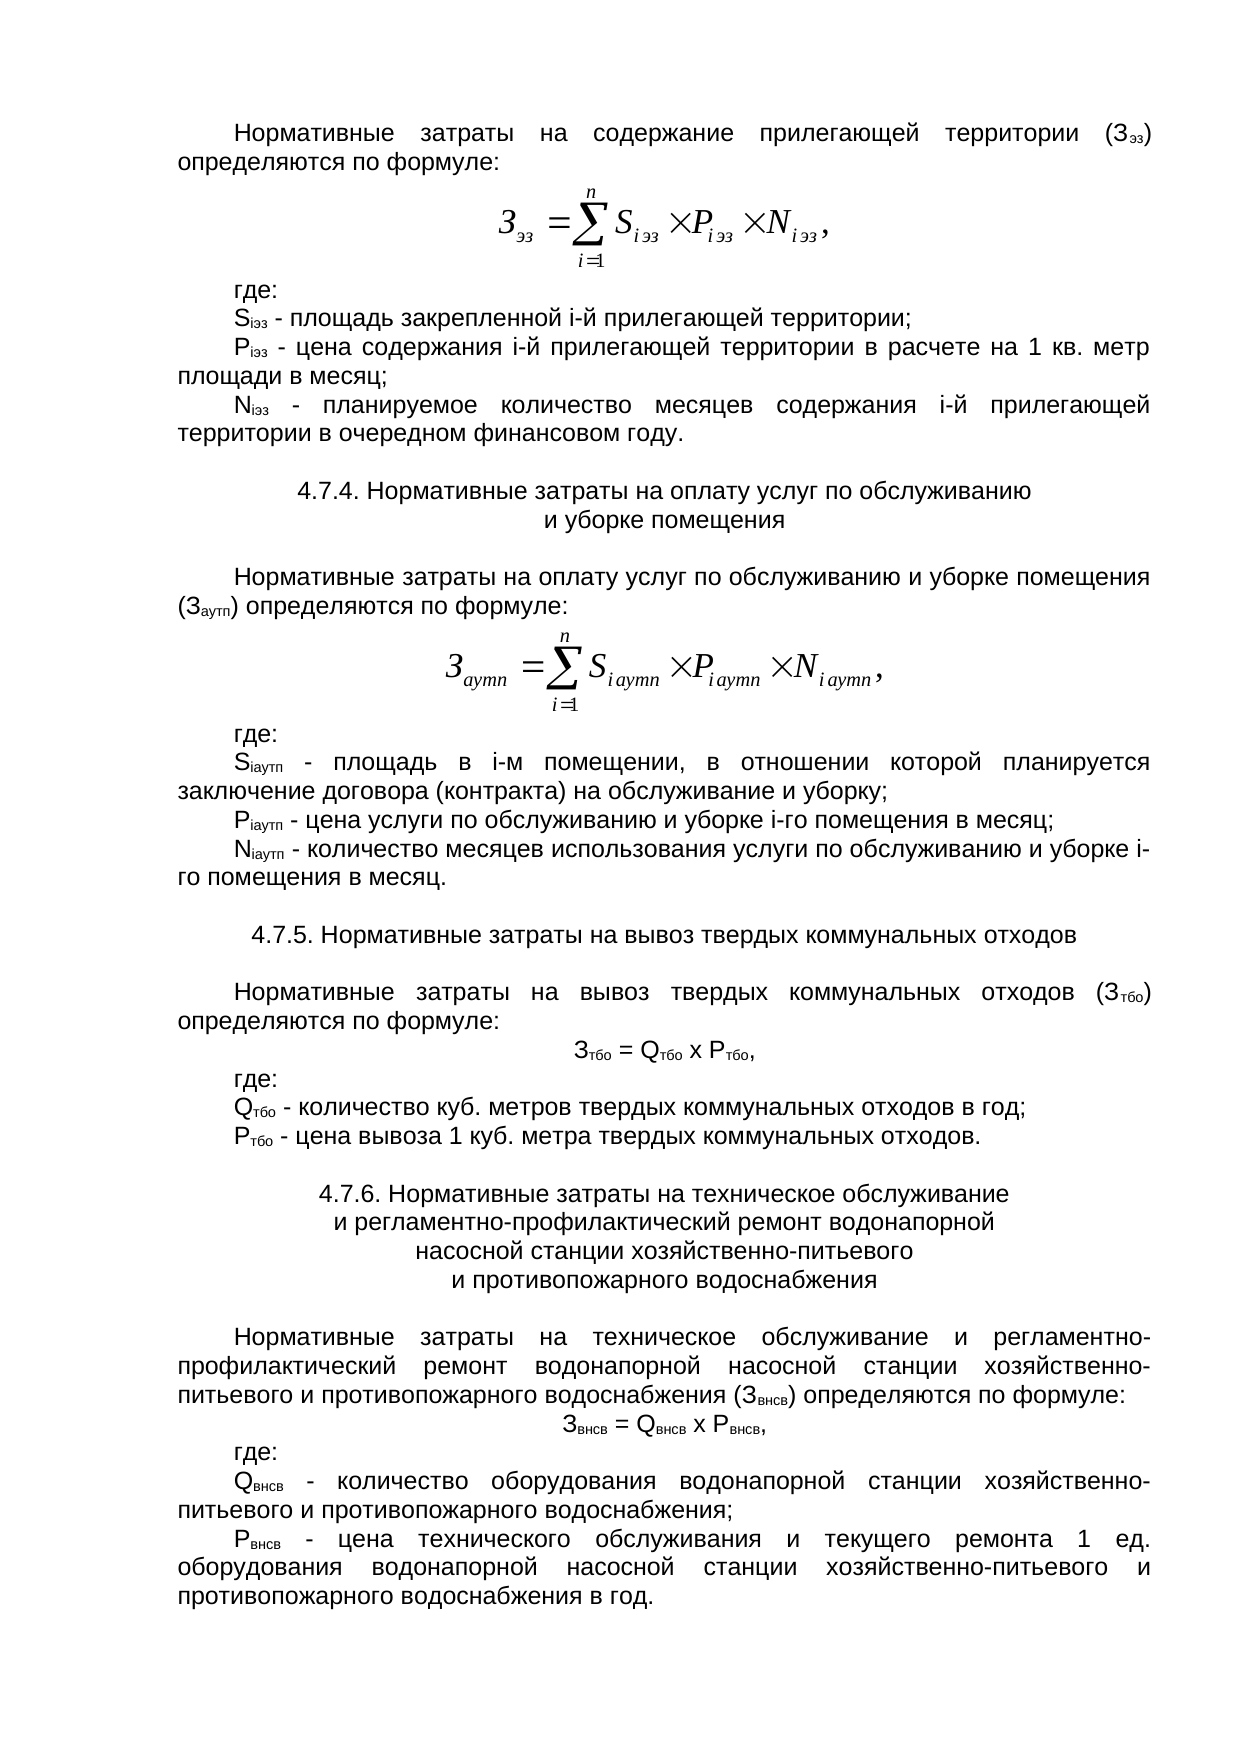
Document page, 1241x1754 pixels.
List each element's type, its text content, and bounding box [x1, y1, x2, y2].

text Pтбо - цена вывоза 1 куб. метра твердых коммунальных отходов. [177, 1121, 1152, 1150]
text Нормативные затраты на техническое обслуживание и регламентно-профилактический ремонт водонапорной насосной станции хозяйственно-питьевого и противопожарного водоснабжения (Звнсв) определяются по формуле: [177, 1322, 1152, 1408]
text Niэз - планируемое количество месяцев содержания i-й прилегающей территории в очередном финансовом году. [177, 389, 1152, 447]
text Pвнсв - цена технического обслуживания и текущего ремонта 1 ед. оборудования водонапорной насосной станции хозяйственно-питьевого и противопожарного водоснабжения в год. [177, 1523, 1152, 1610]
text и регламентно-профилактический ремонт водонапорной [177, 1207, 1152, 1236]
text Зтбо = Qтбо x Pтбо, [177, 1035, 1152, 1063]
text где: [177, 718, 1152, 747]
text где: [177, 274, 1152, 303]
text Siэз - площадь закрепленной i-й прилегающей территории; [177, 303, 1152, 332]
text где: [177, 1063, 1152, 1092]
text 4.7.5. Нормативные затраты на вывоз твердых коммунальных отходов [177, 920, 1152, 948]
text Нормативные затраты на содержание прилегающей территории (Зэз) определяются по формуле: [177, 118, 1152, 176]
text 4.7.4. Нормативные затраты на оплату услуг по обслуживанию [177, 476, 1152, 504]
text Звнсв = Qвнсв x Pвнсв, [177, 1408, 1152, 1437]
text Qтбо - количество куб. метров твердых коммунальных отходов в год; [177, 1092, 1152, 1121]
text 4.7.6. Нормативные затраты на техническое обслуживание [177, 1178, 1152, 1207]
text Qвнсв - количество оборудования водонапорной станции хозяйственно-питьевого и противопожарного водоснабжения; [177, 1466, 1152, 1523]
text Siаутп - площадь в i-м помещении, в отношении которой планируется заключение договора (контракта) на обслуживание и уборку; [177, 747, 1152, 805]
text Piэз - цена содержания i-й прилегающей территории в расчете на 1 кв. метр площади в месяц; [177, 332, 1152, 389]
text насосной станции хозяйственно-питьевого [177, 1236, 1152, 1265]
text Piаутп - цена услуги по обслуживанию и уборке i-го помещения в месяц; [177, 805, 1152, 833]
text где: [177, 1437, 1152, 1466]
text Niаутп - количество месяцев использования услуги по обслуживанию и уборке i-го помещения в месяц. [177, 833, 1152, 891]
text Нормативные затраты на оплату услуг по обслуживанию и уборке помещения (Заутп) определяются по формуле: [177, 562, 1152, 619]
text Нормативные затраты на вывоз твердых коммунальных отходов (Зтбо) определяются по формуле: [177, 977, 1152, 1035]
text и противопожарного водоснабжения [177, 1265, 1152, 1293]
text и уборке помещения [177, 504, 1152, 533]
